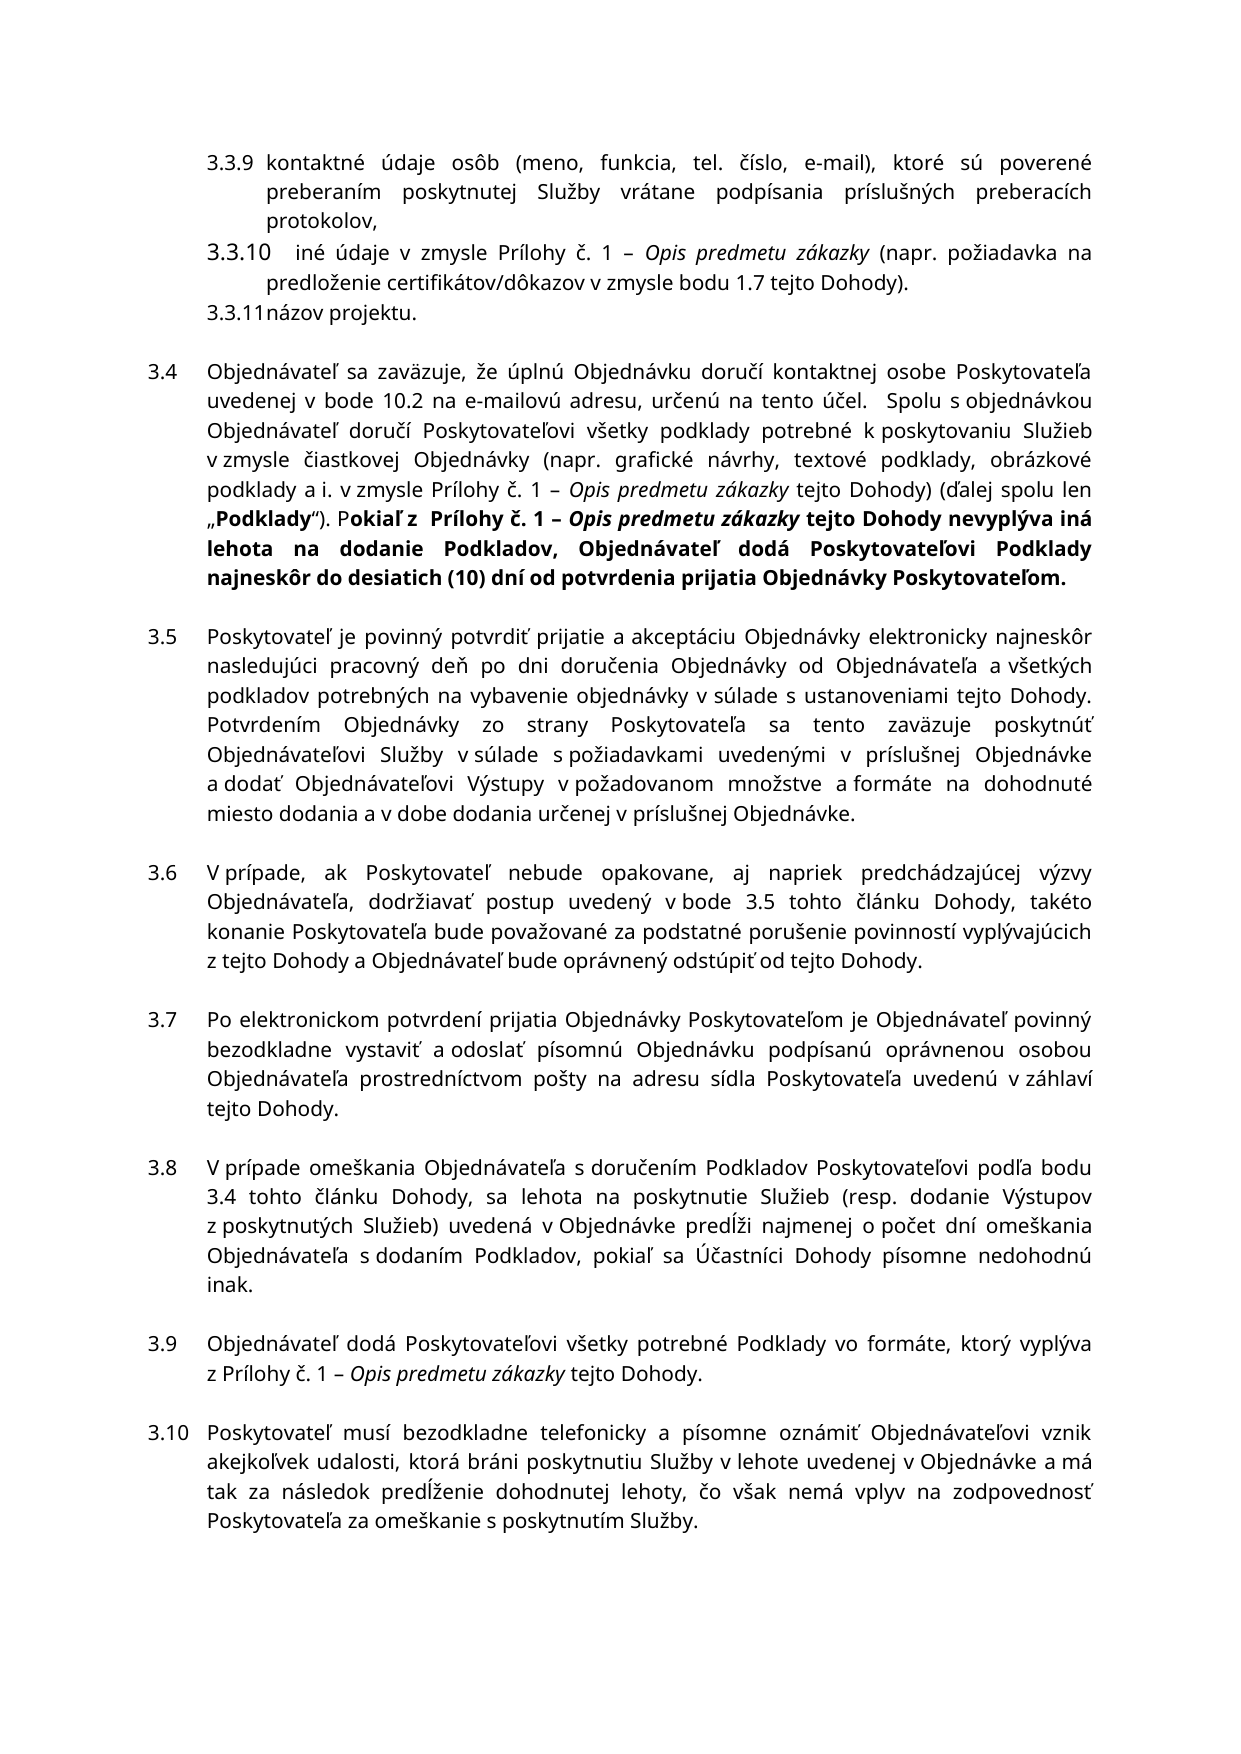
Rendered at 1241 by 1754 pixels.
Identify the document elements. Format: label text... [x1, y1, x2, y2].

list Po elektronickom potvrdení prijatia Objednávky Poskytovateľom je Objednávateľ povinný bezodkladne vystaviť a odoslať písomnú Objednávku podpísanú oprávnenou osobou Objednávateľa prostredníctvom pošty na adresu sídla Poskytovateľa uvedenú v záhlaví tejto Dohody. [148, 1005, 1093, 1122]
list kontaktné údaje osôb (meno, funkcia, tel. číslo, e-mail), ktoré sú poverené preberaním poskytnutej Služby vrátane podpísania príslušných preberacích protokolov, [207, 148, 1093, 235]
list Objednávateľ sa zaväzuje, že úplnú Objednávku doručí kontaktnej osobe Poskytovateľa uvedenej v bode 10.2 na e-mailovú adresu, určenú na tento účel. Spolu s objednávkou Objednávateľ doručí Poskytovateľovi všetky podklady potrebné k poskytovaniu Služieb v zmysle čiastkovej Objednávky (napr. grafické návrhy, textové podklady, obrázkové podklady a i. v zmysle Prílohy č. 1 – Opis predmetu zákazky tejto Dohody) (ďalej spolu len „Podklady“). Pokiaľ z Prílohy č. 1 – Opis predmetu zákazky tejto Dohody nevyplýva iná lehota na dodanie Podkladov, Objednávateľ dodá Poskytovateľovi Podklady najneskôr do desiatich (10) dní od potvrdenia prijatia Objednávky Poskytovateľom. [148, 357, 1093, 592]
list Objednávateľ dodá Poskytovateľovi všetky potrebné Podklady vo formáte, ktorý vyplýva z Prílohy č. 1 – Opis predmetu zákazky tejto Dohody. [148, 1329, 1093, 1387]
list V prípade omeškania Objednávateľa s doručením Podkladov Poskytovateľovi podľa bodu 3.4 tohto článku Dohody, sa lehota na poskytnutie Služieb (resp. dodanie Výstupov z poskytnutých Služieb) uvedená v Objednávke predĺži najmenej o počet dní omeškania Objednávateľa s dodaním Podkladov, pokiaľ sa Účastníci Dohody písomne nedohodnú inak. [148, 1153, 1093, 1299]
list Poskytovateľ musí bezodkladne telefonicky a písomne oznámiť Objednávateľovi vznik akejkoľvek udalosti, ktorá bráni poskytnutiu Služby v lehote uvedenej v Objednávke a má tak za následok predĺženie dohodnutej lehoty, čo však nemá vplyv na zodpovednosť Poskytovateľa za omeškanie s poskytnutím Služby. [148, 1418, 1093, 1535]
list V prípade, ak Poskytovateľ nebude opakovane, aj napriek predchádzajúcej výzvy Objednávateľa, dodržiavať postup uvedený v bode 3.5 tohto článku Dohody, takéto konanie Poskytovateľa bude považované za podstatné porušenie povinností vyplývajúcich z tejto Dohody a Objednávateľ bude oprávnený odstúpiť od tejto Dohody. [148, 858, 1093, 975]
list názov projektu. [207, 298, 1093, 326]
list Poskytovateľ je povinný potvrdiť prijatie a akceptáciu Objednávky elektronicky najneskôr nasledujúci pracovný deň po dni doručenia Objednávky od Objednávateľa a všetkých podkladov potrebných na vybavenie objednávky v súlade s ustanoveniami tejto Dohody. Potvrdením Objednávky zo strany Poskytovateľa sa tento zaväzuje poskytnúť Objednávateľovi Služby v súlade s požiadavkami uvedenými v príslušnej Objednávke a dodať Objednávateľovi Výstupy v požadovanom množstve a formáte na dohodnuté miesto dodania a v dobe dodania určenej v príslušnej Objednávke. [148, 622, 1093, 827]
list iné údaje v zmysle Prílohy č. 1 – Opis predmetu zákazky (napr. požiadavka na predloženie certifikátov/dôkazov v zmysle bodu 1.7 tejto Dohody). [207, 236, 1093, 297]
